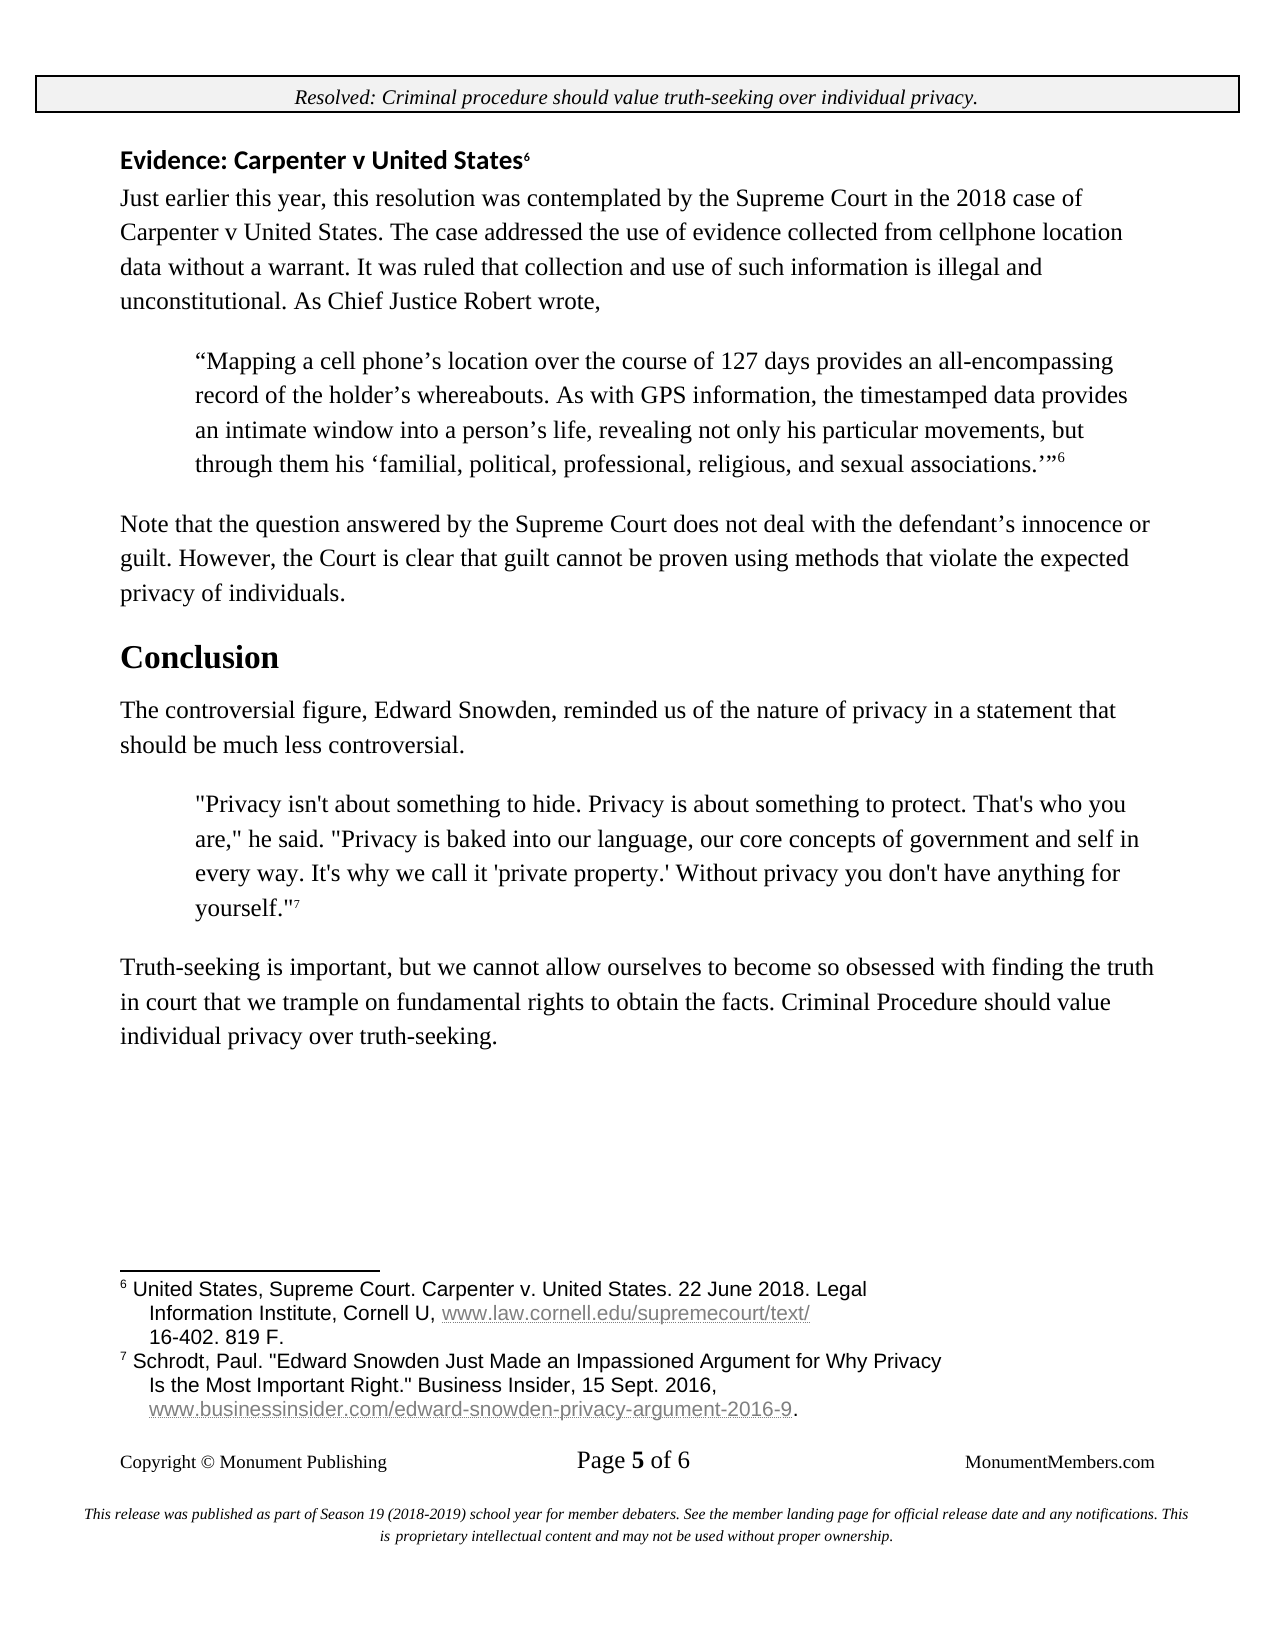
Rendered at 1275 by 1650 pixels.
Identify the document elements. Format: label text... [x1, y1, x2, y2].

subtitle Conclusion [120, 637, 1155, 676]
text “Mapping a cell phone’s location over the course of 127 days provides an all-encompassing record of the holder’s whereabouts. As with GPS information, the timestamped data provides an intimate window into a person’s life, revealing not only his particular movements, but through them his ‘familial, political, professional, religious, and sexual associations.’”6 [195, 346, 1155, 478]
text Truth-seeking is important, but we cannot allow ourselves to become so obsessed with finding the truth in court that we trample on fundamental rights to obtain the facts. Criminal Procedure should value individual privacy over truth-seeking. [120, 952, 1155, 1050]
text Just earlier this year, this resolution was contemplated by the Supreme Court in the 2018 case of Carpenter v United States. The case addressed the use of evidence collected from cellphone location data without a warrant. It was ruled that collection and use of such information is illegal and unconstitutional. As Chief Justice Robert wrote, [120, 183, 1155, 315]
text Note that the question answered by the Supreme Court does not deal with the defendant’s innocence or guilt. However, the Court is clear that guilt cannot be proven using methods that violate the expected privacy of individuals. [120, 509, 1155, 606]
subtitle Evidence: Carpenter v United States [120, 143, 1155, 176]
text "Privacy isn't about something to hide. Privacy is about something to protect. That's who you are," he said. "Privacy is baked into our language, our core concepts of government and self in every way. It's why we call it 'private property.' Without privacy you don't have anything for yourself." [195, 789, 1155, 922]
text The controversial figure, Edward Snowden, reminded us of the nature of privacy in a statement that should be much less controversial. [120, 696, 1155, 759]
